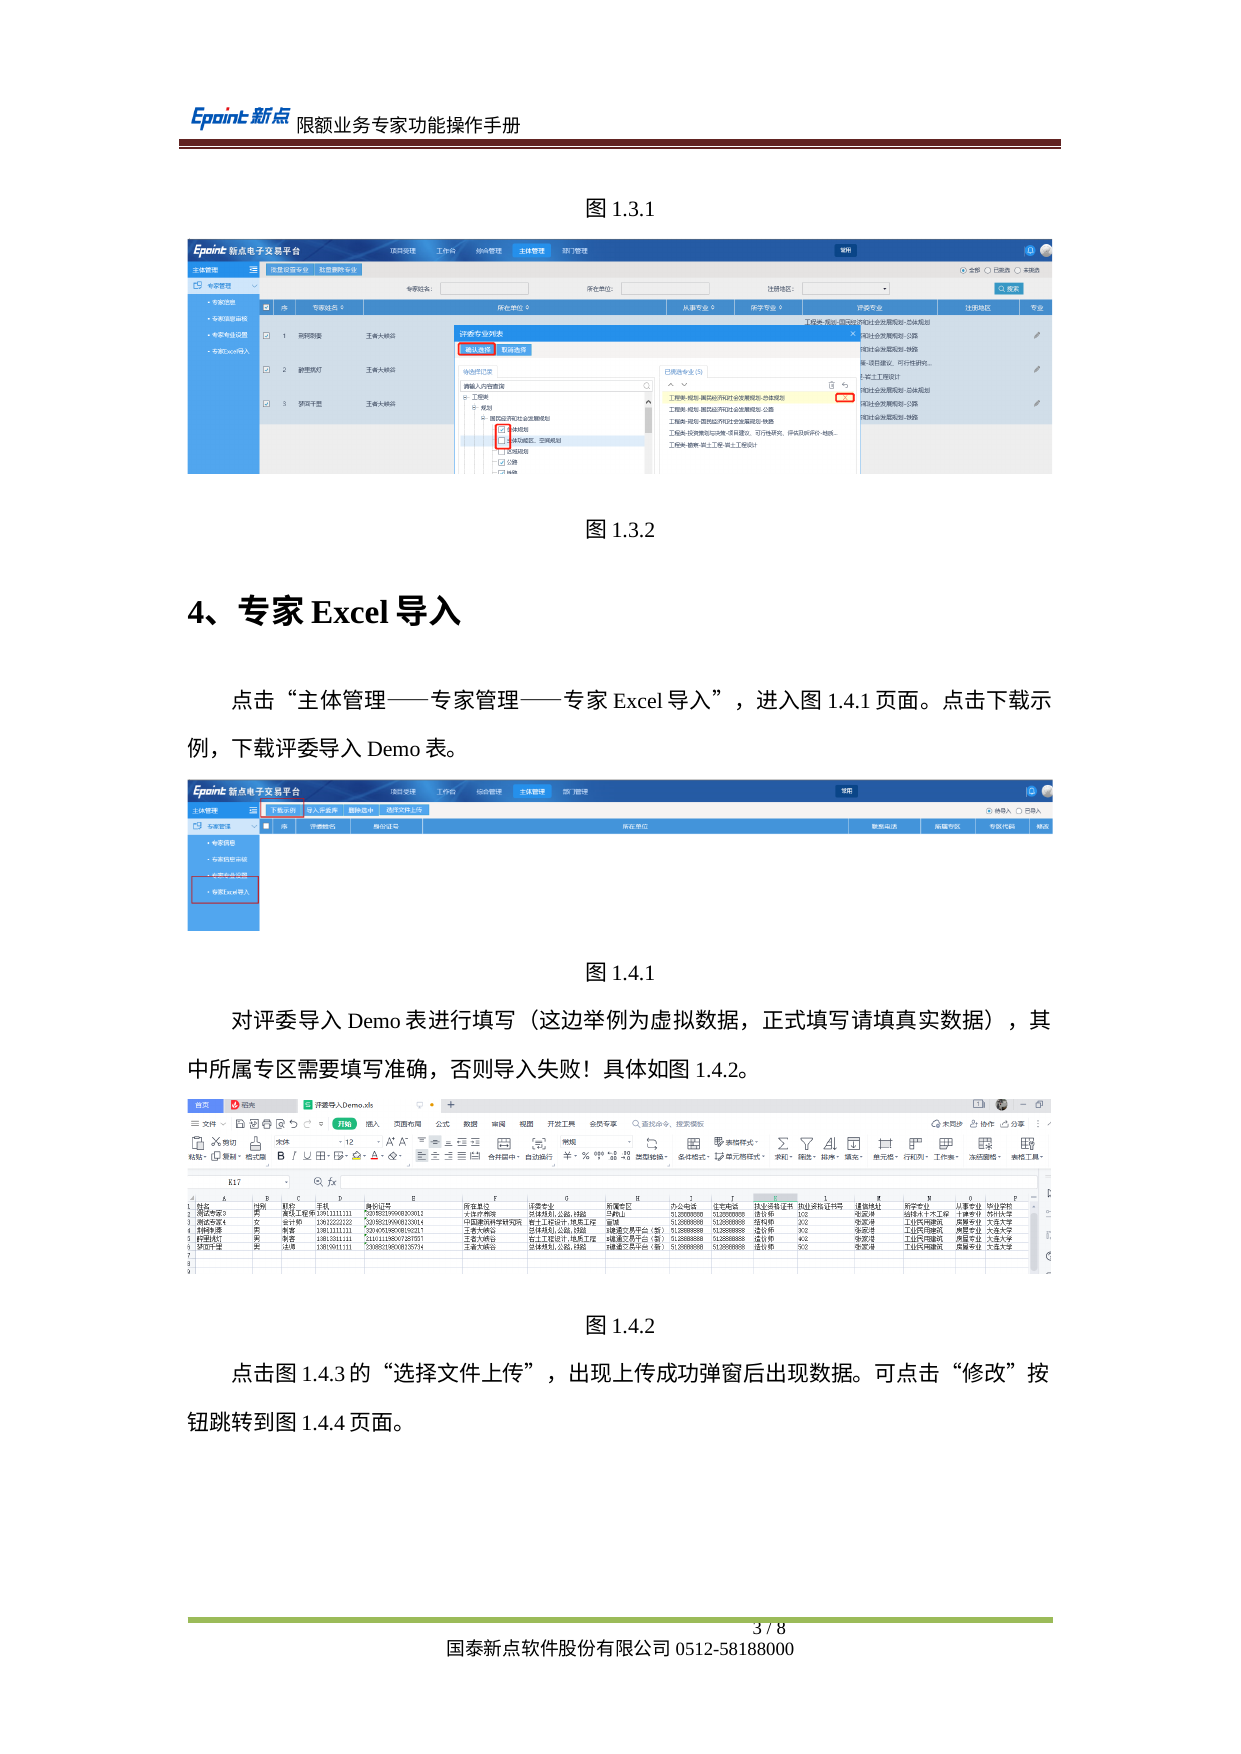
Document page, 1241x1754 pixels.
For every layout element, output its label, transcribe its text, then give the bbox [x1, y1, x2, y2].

picture [187, 90, 296, 133]
list 图1.4.1 [187, 954, 1053, 987]
subtitle 专家Excel导入 [187, 576, 1053, 641]
list 点击图1.4.3的“选择文件上传”，出现上传成功弹窗后出现数据。可点击“修改”按钮跳转到图1.4.4页面。 [187, 1356, 1053, 1437]
picture [187, 779, 1053, 931]
text 图1.3.2 [187, 511, 1053, 544]
list 对评委导入Demo表进行填写（这边举例为虚拟数据，正式填写请填真实数据），其中所属专区需要填写准确，否则导入失败！具体如图1.4.2。 [187, 1003, 1053, 1084]
picture [187, 1099, 1051, 1274]
picture [187, 238, 1053, 474]
list 点击“主体管理——专家管理——专家Excel导入”，进入图1.4.1页面。点击下载示例，下载评委导入Demo表。 [187, 682, 1053, 763]
list 图1.4.2 [187, 1307, 1053, 1340]
text 图1.3.1 [187, 191, 1053, 223]
